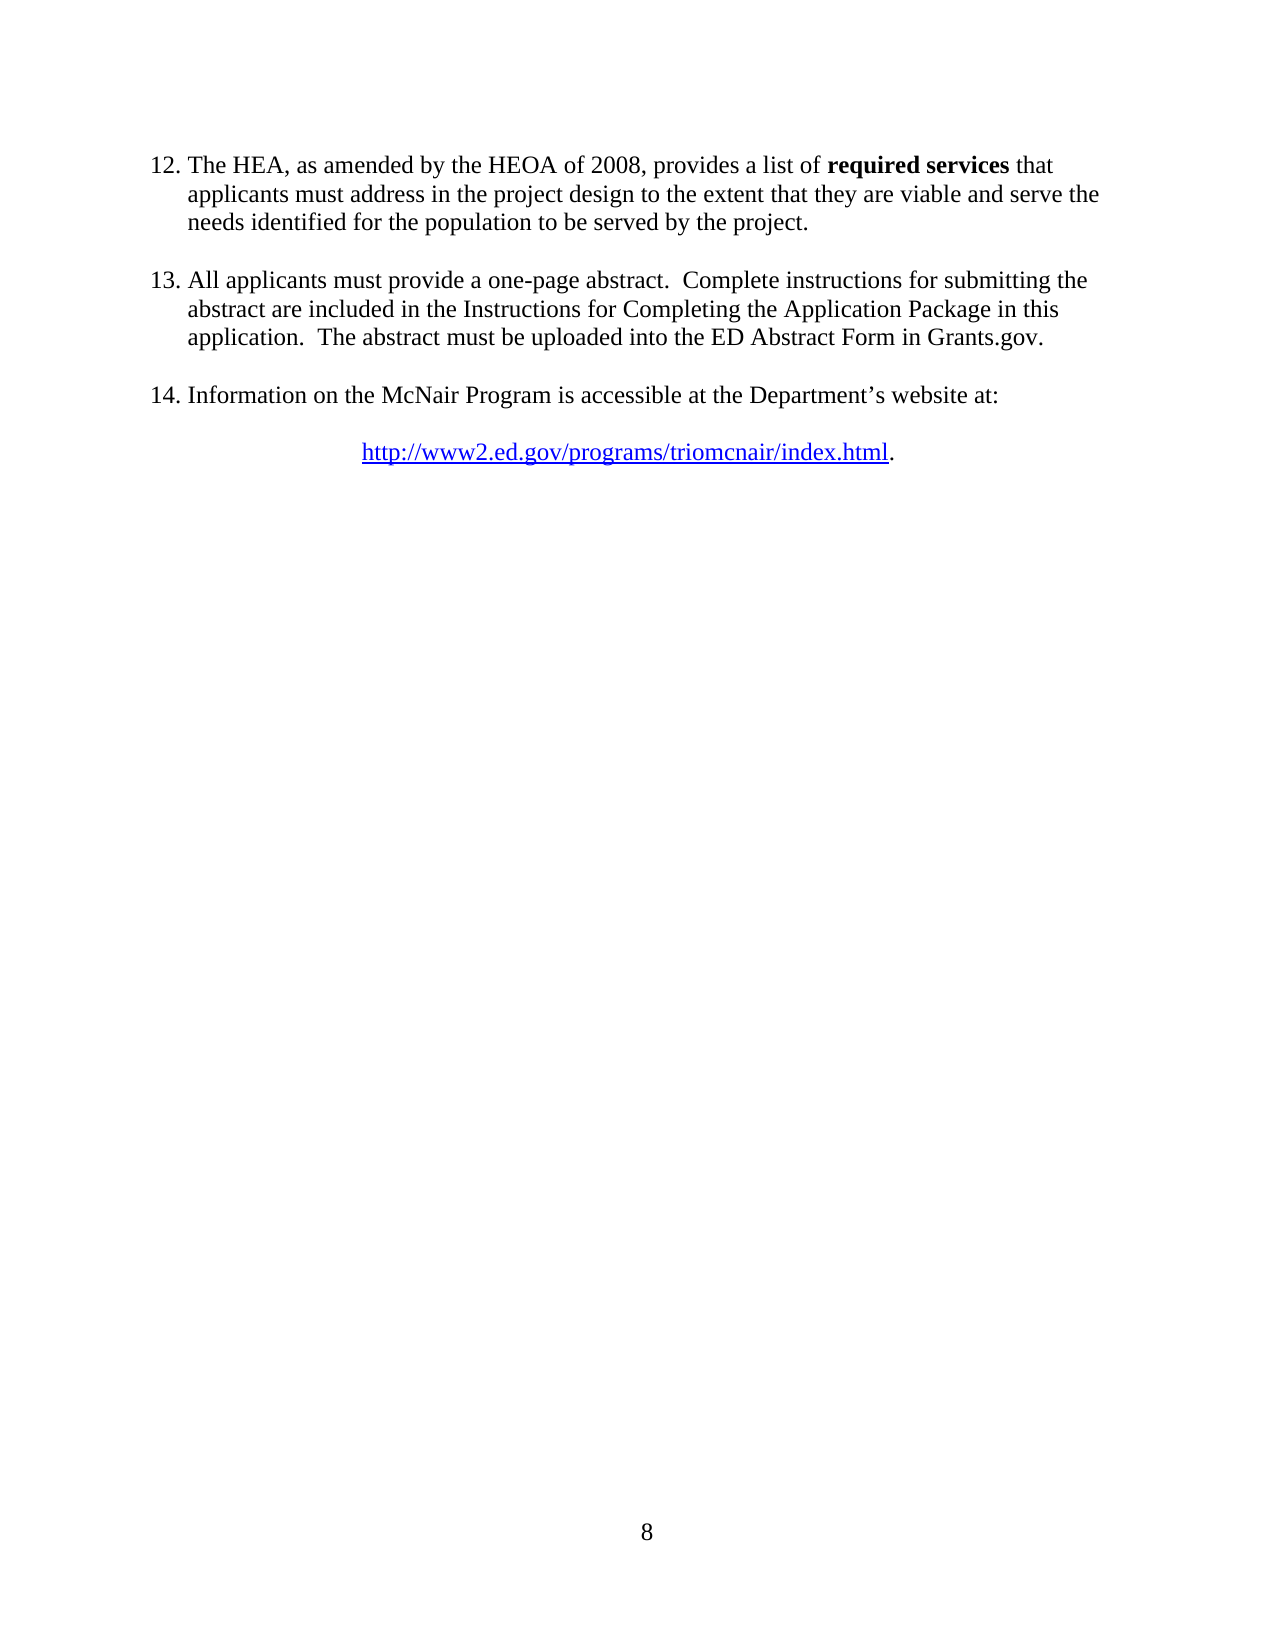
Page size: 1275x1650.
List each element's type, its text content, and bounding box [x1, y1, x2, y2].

text 14. Information on the McNair Program is accessible at the Department’s website at: [150, 380, 1144, 409]
text http://www2.ed.gov/programs/triomcnair/index.html. [112, 437, 1144, 466]
text 12. The HEA, as amended by the HEOA of 2008, provides a list of required services that applicants must address in the project design to the extent that they are viable and serve the needs identified for the population to be served by the project. [150, 150, 1144, 236]
text 13. All applicants must provide a one-page abstract. Complete instructions for submitting the abstract are included in the Instructions for Completing the Application Package in this application. The abstract must be uploaded into the ED Abstract Form in Grants.gov. [150, 265, 1144, 351]
